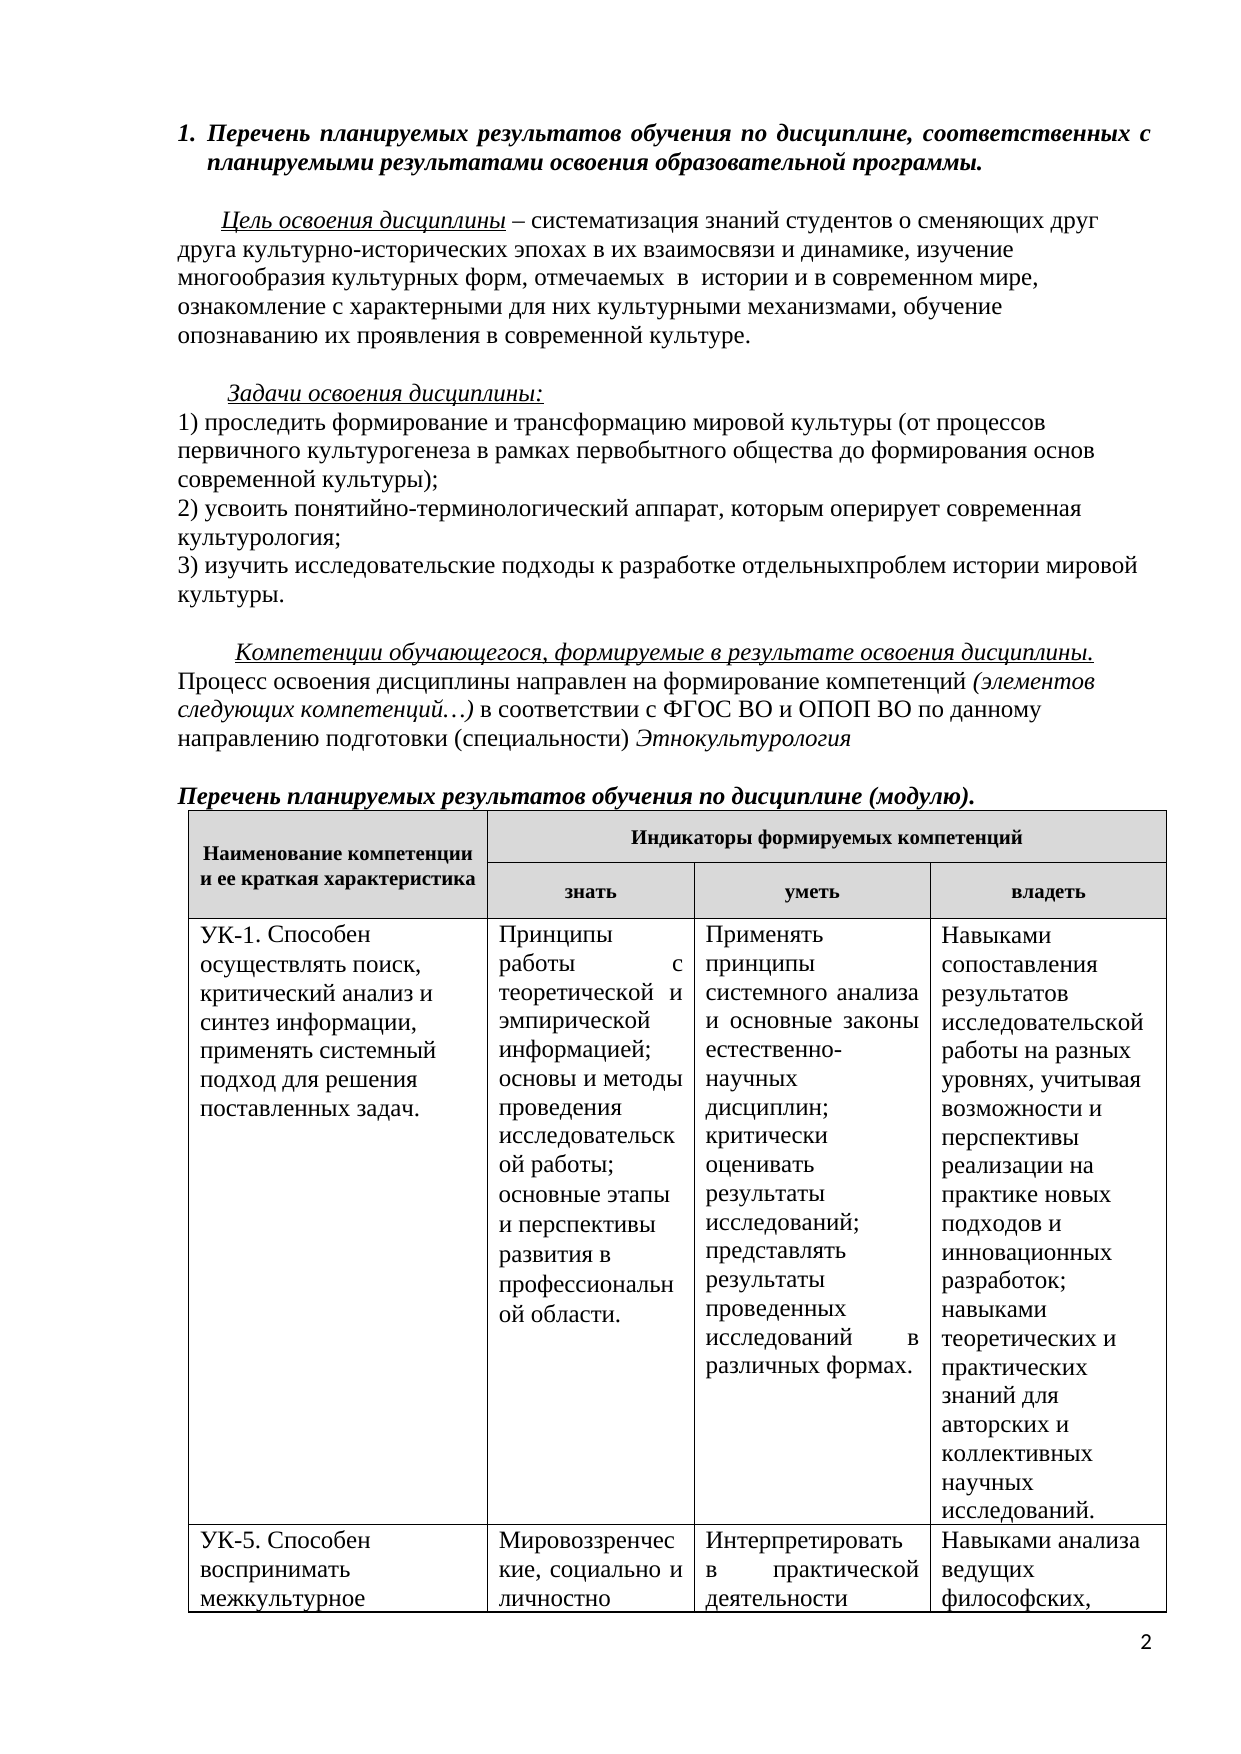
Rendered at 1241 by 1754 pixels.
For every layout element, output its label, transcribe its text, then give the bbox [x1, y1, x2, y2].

table_cell Применять принципы системного анализа и основные законы естественно-научных дисциплин; критически оценивать результаты исследований; представлять результаты проведенных исследований в различных формах. [695, 919, 930, 1524]
table_cell владеть [931, 863, 1166, 918]
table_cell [931, 1525, 1166, 1611]
table_cell Принципы работы с теоретической и эмпирической информацией; основы и методы проведения исследовательской работы; основные этапы и перспективы развития в профессиональной области. [488, 919, 694, 1524]
table_header Индикаторы формируемых компетенций [488, 811, 1166, 862]
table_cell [488, 1525, 694, 1611]
table_cell Навыками сопоставления результатов исследовательской работы на разных уровнях, учитывая возможности и перспективы реализации на практике новых подходов и инновационных разработок; навыками теоретических и практических знаний для авторских и коллективных научных исследований. [931, 919, 1166, 1524]
table_cell знать [488, 863, 694, 918]
table_cell уметь [695, 863, 930, 918]
list Компетенции обучающегося, формируемые в результате освоения дисциплины. [177, 637, 1152, 666]
table_cell УК-1. Способен осуществлять поиск, критический анализ и синтез информации, применять системный подход для решения поставленных задач. [189, 919, 487, 1524]
text Задачи освоения дисциплины: 1) проследить формирование и трансформацию мировой культуры (от процессов первичного культурогенеза в рамках первобытного общества до формирования основ современной культуры); 2) усвоить понятийно-терминологический аппарат, которым оперирует современная культурология; 3) изучить исследовательские подходы к разработке отдельныхпроблем истории мировой культуры. [177, 378, 1152, 608]
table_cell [695, 1525, 930, 1611]
table_header Наименование компетенции и ее краткая характеристика [189, 811, 487, 918]
text Цель освоения дисциплины – систематизация знаний студентов о сменяющих друг друга культурно-исторических эпохах в их взаимосвязи и динамике, изучение многообразия культурных форм, отмечаемых в истории и в современном мире, ознакомление с характерными для них культурными механизмами, обучение опознаванию их проявления в современной культуре. [177, 205, 1152, 349]
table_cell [189, 1525, 487, 1611]
list Перечень планируемых результатов обучения по дисциплине, соответственных с планируемыми результатами освоения образовательной программы. [177, 118, 1152, 176]
text Перечень планируемых результатов обучения по дисциплине (модулю). [177, 781, 1152, 810]
list Процесс освоения дисциплины направлен на формирование компетенций (элементов следующих компетенций…) в соответствии с ФГОС ВО и ОПОП ВО по данному направлению подготовки (специальности) Этнокультурология [177, 666, 1152, 752]
